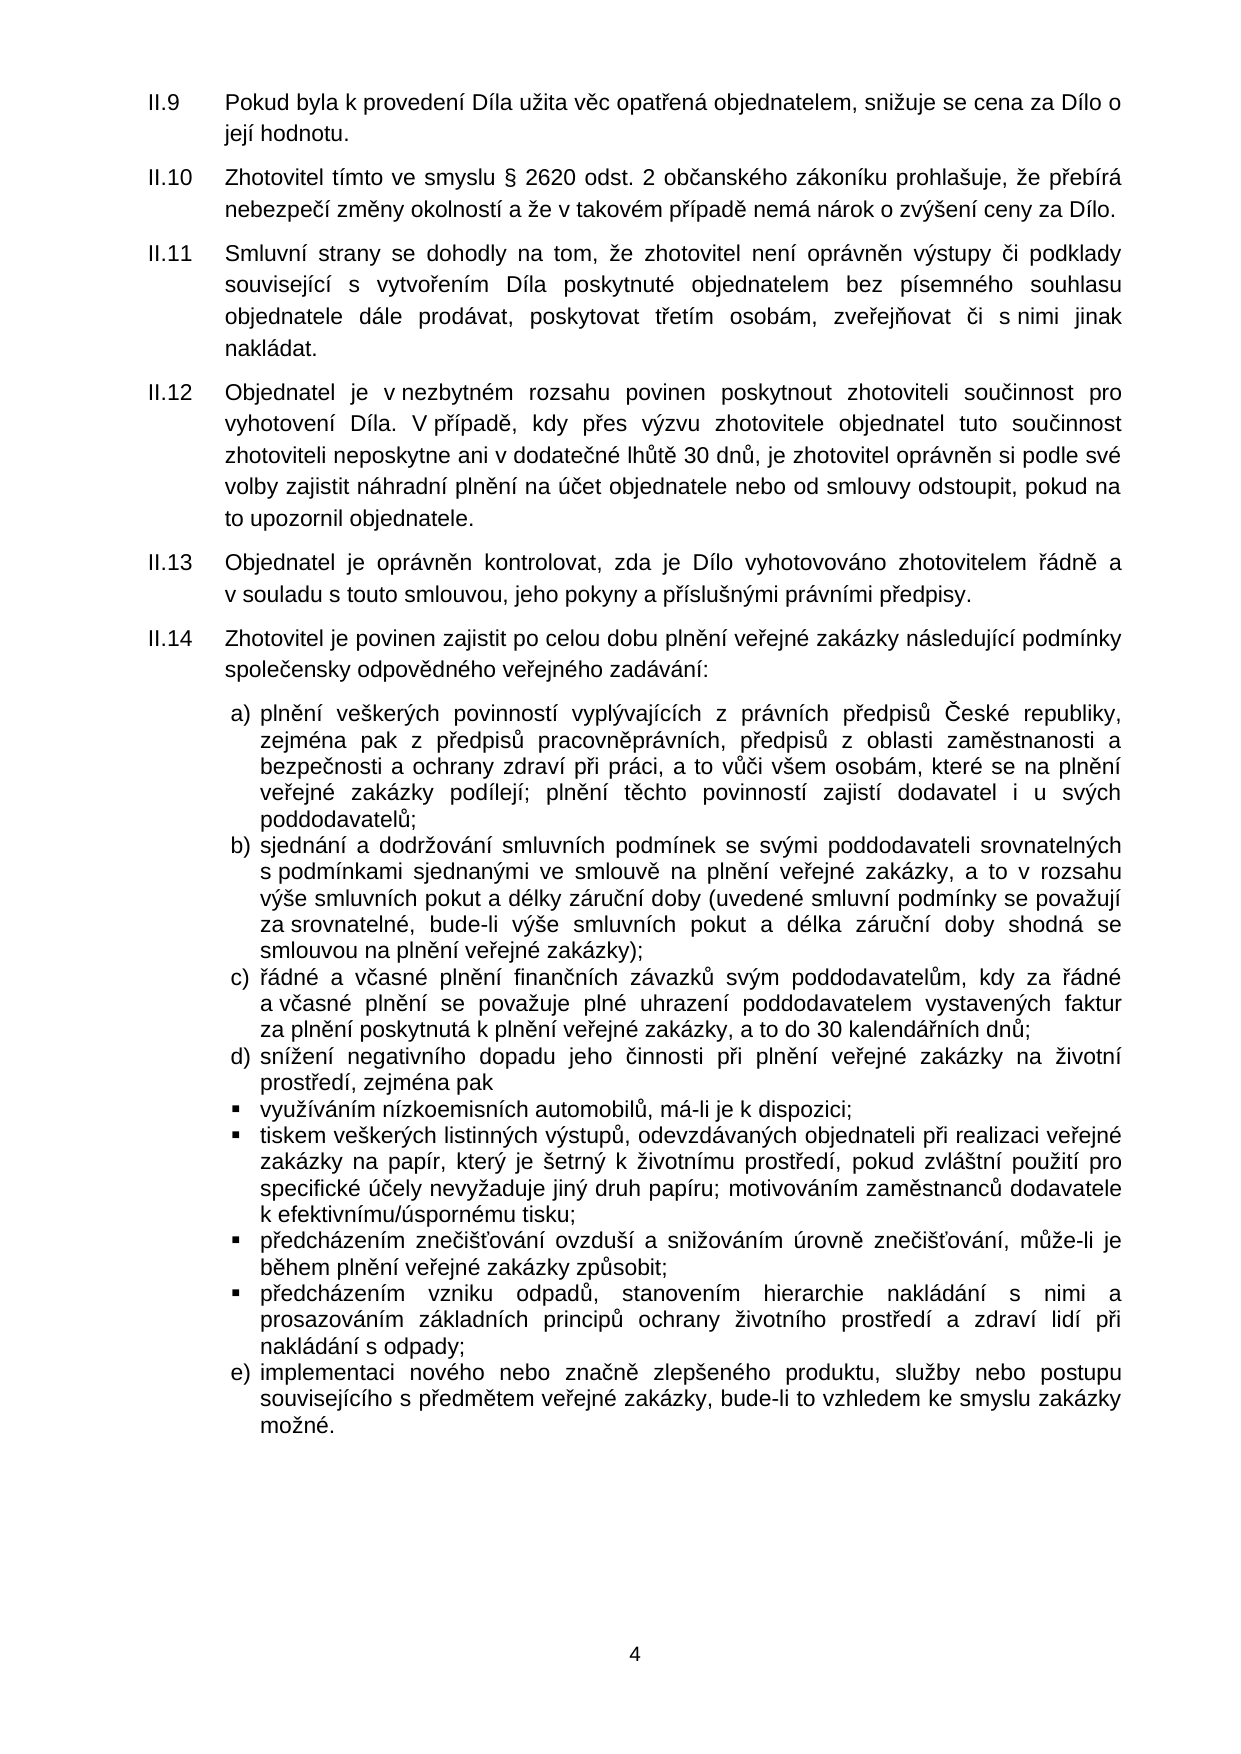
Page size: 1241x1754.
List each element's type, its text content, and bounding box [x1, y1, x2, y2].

list Objednatel je oprávněn kontrolovat, zda je Dílo vyhotovováno zhotovitelem řádně a v souladu s touto smlouvou, jeho pokyny a příslušnými právními předpisy. [148, 549, 1122, 607]
list snížení negativního dopadu jeho činnosti při plnění veřejné zakázky na životní prostředí, zejména pak [230, 1043, 1122, 1096]
list Objednatel je v nezbytném rozsahu povinen poskytnout zhotoviteli součinnost pro vyhotovení Díla. V případě, kdy přes výzvu zhotovitele objednatel tuto součinnost zhotoviteli neposkytne ani v dodatečné lhůtě 30 dnů, je zhotovitel oprávněn si podle své volby zajistit náhradní plnění na účet objednatele nebo od smlouvy odstoupit, pokud na to upozornil objednatele. [148, 379, 1122, 531]
list Zhotovitel je povinen zajistit po celou dobu plnění veřejné zakázky následující podmínky společensky odpovědného veřejného zadávání: [148, 624, 1122, 682]
list Pokud byla k provedení Díla užita věc opatřená objednatelem, snižuje se cena za Dílo o její hodnotu. [148, 89, 1122, 147]
list tiskem veškerých listinných výstupů, odevzdávaných objednateli při realizaci veřejné zakázky na papír, který je šetrný k životnímu prostředí, pokud zvláštní použití pro specifické účely nevyžaduje jiný druh papíru; motivováním zaměstnanců dodavatele k efektivnímu/úspornému tisku; [230, 1122, 1122, 1227]
list Smluvní strany se dohodly na tom, že zhotovitel není oprávněn výstupy či podklady související s vytvořením Díla poskytnuté objednatelem bez písemného souhlasu objednatele dále prodávat, poskytovat třetím osobám, zveřejňovat či s nimi jinak nakládat. [148, 240, 1122, 361]
list sjednání a dodržování smluvních podmínek se svými poddodavateli srovnatelných s podmínkami sjednanými ve smlouvě na plnění veřejné zakázky, a to v rozsahu výše smluvních pokut a délky záruční doby (uvedené smluvní podmínky se považují za srovnatelné, bude-li výše smluvních pokut a délka záruční doby shodná se smlouvou na plnění veřejné zakázky); [230, 832, 1122, 964]
list řádné a včasné plnění finančních závazků svým poddodavatelům, kdy za řádné a včasné plnění se považuje plné uhrazení poddodavatelem vystavených faktur za plnění poskytnutá k plnění veřejné zakázky, a to do 30 kalendářních dnů; [230, 964, 1122, 1043]
list implementaci nového nebo značně zlepšeného produktu, služby nebo postupu souvisejícího s předmětem veřejné zakázky, bude-li to vzhledem ke smyslu zakázky možné. [230, 1359, 1122, 1438]
list předcházením vzniku odpadů, stanovením hierarchie nakládání s nimi a prosazováním základních principů ochrany životního prostředí a zdraví lidí při nakládání s odpady; [230, 1280, 1122, 1359]
list předcházením znečišťování ovzduší a snižováním úrovně znečišťování, může-li je během plnění veřejné zakázky způsobit; [230, 1227, 1122, 1280]
list Zhotovitel tímto ve smyslu § 2620 odst. 2 občanského zákoníku prohlašuje, že přebírá nebezpečí změny okolností a že v takovém případě nemá nárok o zvýšení ceny za Dílo. [148, 164, 1122, 222]
list plnění veškerých povinností vyplývajících z právních předpisů České republiky, zejména pak z předpisů pracovněprávních, předpisů z oblasti zaměstnanosti a bezpečnosti a ochrany zdraví při práci, a to vůči všem osobám, které se na plnění veřejné zakázky podílejí; plnění těchto povinností zajistí dodavatel i u svých poddodavatelů; [230, 700, 1122, 832]
list využíváním nízkoemisních automobilů, má-li je k dispozici; [230, 1096, 1122, 1122]
